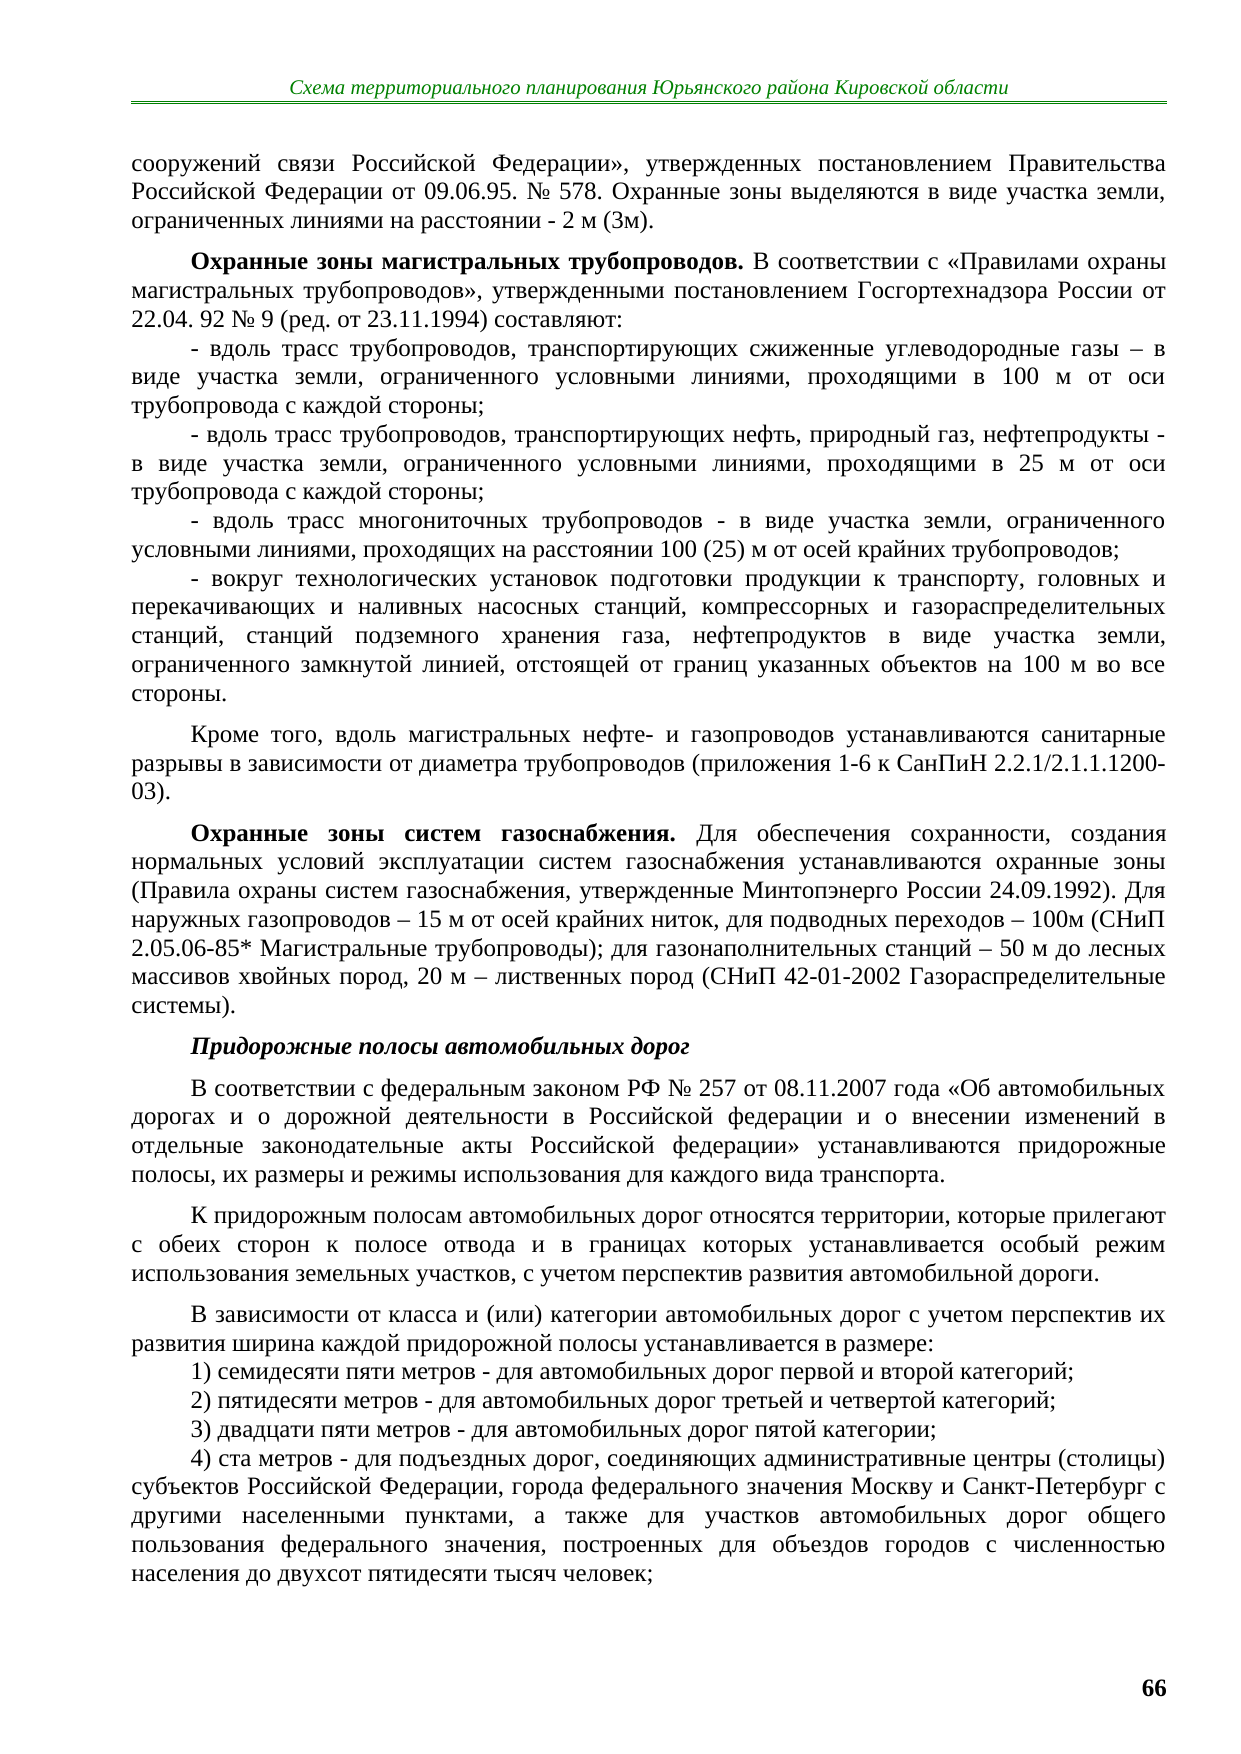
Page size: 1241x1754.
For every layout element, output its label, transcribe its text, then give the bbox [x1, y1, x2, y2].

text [131, 148, 1167, 234]
text Придорожные полосы автомобильных дорог [131, 1031, 1167, 1060]
text 4) ста метров - для подъездных дорог, соединяющих административные центры (столицы) субъектов Российской Федерации, города федерального значения Москву и Санкт-Петербург с другими населенными пунктами, а также для участков автомобильных дорог общего пользования федерального значения, построенных для объездов городов с численностью населения до двухсот пятидесяти тысяч человек; [131, 1443, 1167, 1586]
text В зависимости от класса и (или) категории автомобильных дорог с учетом перспектив их развития ширина каждой придорожной полосы устанавливается в размере: [131, 1299, 1167, 1356]
text Охранные зоны систем газоснабжения. Для обеспечения сохранности, создания нормальных условий эксплуатации систем газоснабжения устанавливаются охранные зоны (Правила охраны систем газоснабжения, утвержденные Минтопэнерго России 24.09.1992). Для наружных газопроводов – от осей крайних ниток, для подводных переходов – 100м (СНиП 2.05.06-85* Магистральные трубопроводы); для газонаполнительных станций – до лесных массивов хвойных пород, – лиственных пород (СНиП 42-01-2002 Газораспределительные системы). [131, 818, 1167, 1019]
text 2) пятидесяти метров - для автомобильных дорог третьей и четвертой категорий; [131, 1385, 1167, 1414]
text 1) семидесяти пяти метров - для автомобильных дорог первой и второй категорий; [131, 1356, 1167, 1385]
text - вдоль трасс многониточных трубопроводов - в виде участка земли, ограниченного условными линиями, проходящих на расстоянии 100 (25) м от осей крайних трубопроводов; [131, 505, 1167, 563]
text - вдоль трасс трубопроводов, транспортирующих сжиженные углеводородные газы – в виде участка земли, ограниченного условными линиями, проходящими в от оси трубопровода с каждой стороны; [131, 333, 1167, 419]
text - вокруг технологических установок подготовки продукции к транспорту, головных и перекачивающих и наливных насосных станций, компрессорных и газораспределительных станций, станций подземного хранения газа, нефтепродуктов в виде участка земли, ограниченного замкнутой линией, отстоящей от границ указанных объектов на во все стороны. [131, 563, 1167, 706]
text - вдоль трасс трубопроводов, транспортирующих нефть, природный газ, нефтепродукты - в виде участка земли, ограниченного условными линиями, проходящими в от оси трубопровода с каждой стороны; [131, 419, 1167, 505]
text В соответствии с федеральным законом РФ № 257 от 08.11.2007 года «Об автомобильных дорогах и о дорожной деятельности в Российской федерации и о внесении изменений в отдельные законодательные акты Российской федерации» устанавливаются придорожные полосы, их размеры и режимы использования для каждого вида транспорта. [131, 1073, 1167, 1188]
text Охранные зоны магистральных трубопроводов. В соответствии с «Правилами охраны магистральных трубопроводов», утвержденными постановлением Госгортехнадзора России от 22.04. 92 № 9 (ред. от 23.11.1994) составляют: [131, 246, 1167, 333]
text 3) двадцати пяти метров - для автомобильных дорог пятой категории; [131, 1414, 1167, 1443]
text К придорожным полосам автомобильных дорог относятся территории, которые прилегают с обеих сторон к полосе отвода и в границах которых устанавливается особый режим использования земельных участков, с учетом перспектив развития автомобильной дороги. [131, 1200, 1167, 1286]
text Кроме того, вдоль магистральных нефте- и газопроводов устанавливаются санитарные разрывы в зависимости от диаметра трубопроводов (приложения 1-6 к СанПиН 2.2.1/2.1.1.1200-03). [131, 719, 1167, 805]
